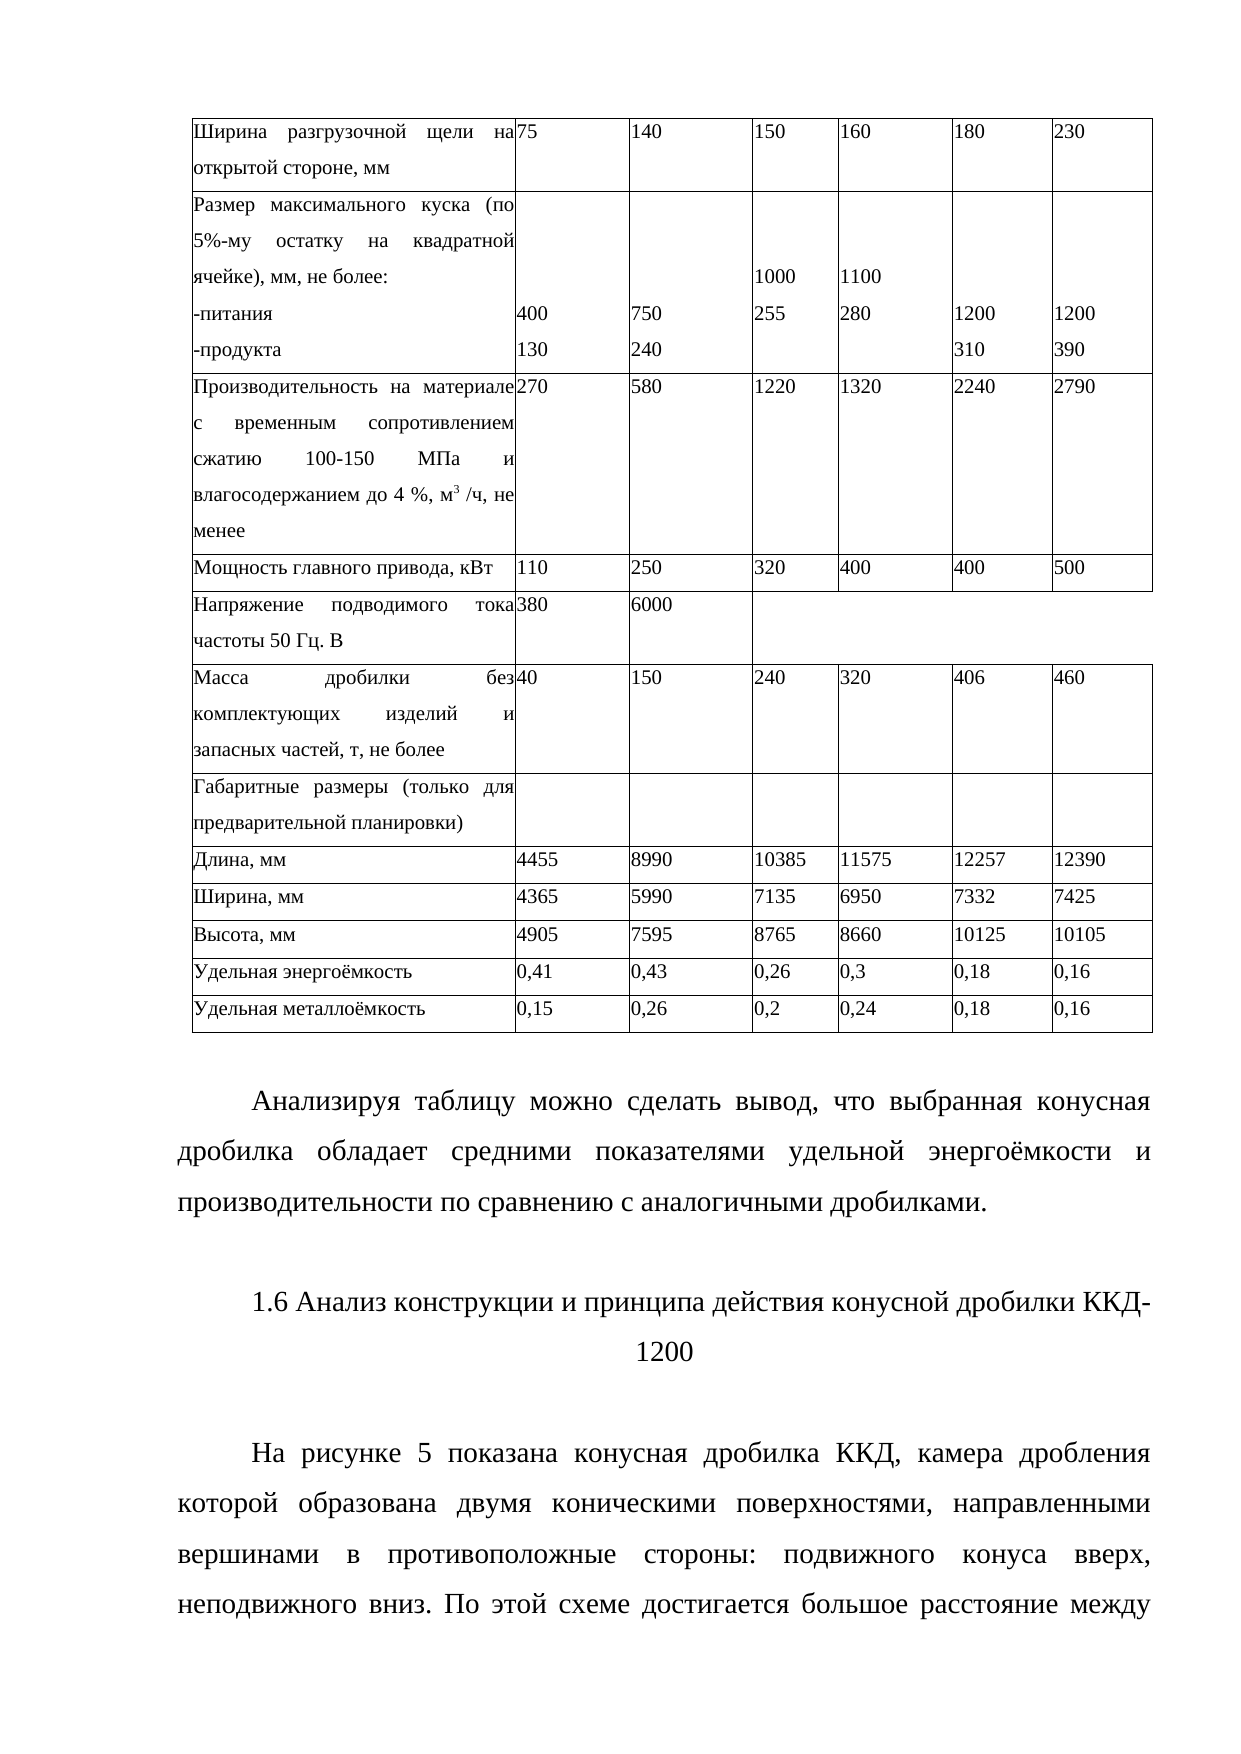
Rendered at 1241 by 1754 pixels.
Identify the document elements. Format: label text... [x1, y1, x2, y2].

table_cell 1320 [839, 374, 952, 554]
table_cell 580 [630, 374, 752, 554]
table_cell 2240 [953, 374, 1052, 554]
table_cell 110 [516, 555, 629, 591]
table_cell 0,43 [630, 959, 752, 994]
table_cell 2790 [1053, 374, 1152, 554]
table_cell 75 [516, 119, 629, 191]
table_cell 0,16 [1053, 996, 1152, 1032]
table_cell 0,18 [953, 996, 1052, 1032]
table_cell 11575 [839, 847, 952, 883]
table_cell 406 [953, 665, 1052, 773]
table_cell 7332 [953, 884, 1052, 920]
table_cell 0,26 [753, 959, 838, 994]
table_cell Высота, мм [193, 921, 515, 957]
table_cell 400 [839, 555, 952, 591]
table_cell 1220 [753, 374, 838, 554]
table_cell 180 [953, 119, 1052, 191]
table_cell 230 [1053, 119, 1152, 191]
table_cell 7425 [1053, 884, 1152, 920]
table_cell 240 [753, 665, 838, 773]
table_cell 8765 [753, 921, 838, 957]
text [177, 1435, 1152, 1620]
table_cell [839, 774, 952, 846]
table_cell 12257 [953, 847, 1052, 883]
table_cell 0,3 [839, 959, 952, 994]
table_cell Напряжение подводимого тока частоты 50 Гц. В [193, 592, 515, 664]
table_cell 0,18 [953, 959, 1052, 994]
table_cell Габаритные размеры (только для предварительной планировки) [193, 774, 515, 846]
table_cell 0,2 [753, 996, 838, 1032]
text Анализируя таблицу можно сделать вывод, что выбранная конусная дробилка обладает средними показателями удельной энергоёмкости и производительности по сравнению с аналогичными дробилками. [177, 1167, 1152, 1217]
table_cell 460 [1053, 665, 1152, 773]
table_cell 500 [1053, 555, 1152, 591]
text 1.6 Анализ конструкции и принципа действия конусной дробилки ККД-1200 [177, 1284, 1152, 1368]
table_cell 400 [953, 555, 1052, 591]
table_cell 140 [630, 119, 752, 191]
table_cell 0,26 [630, 996, 752, 1032]
table_cell 40 [516, 665, 629, 773]
table_cell 0,24 [839, 996, 952, 1032]
table_cell 250 [630, 555, 752, 591]
table_cell 4455 [516, 847, 629, 883]
table_cell [630, 774, 752, 846]
table_cell Масса дробилки без комплектующих изделий и запасных частей, т, не более [193, 665, 515, 773]
table_cell Длина, мм [193, 847, 515, 883]
table_cell 1200 390 [1053, 192, 1152, 372]
table_cell 4905 [516, 921, 629, 957]
table_cell [1053, 774, 1152, 846]
table_cell Ширина разгрузочной щели на открытой стороне, мм [193, 119, 515, 191]
table_cell Ширина, мм [193, 884, 515, 920]
table_cell 320 [839, 665, 952, 773]
table_cell Мощность главного привода, кВт [193, 555, 515, 591]
table_cell 270 [516, 374, 629, 554]
table_cell Удельная металлоёмкость [193, 996, 515, 1032]
table_cell 750 240 [630, 192, 752, 372]
table_cell 150 [753, 119, 838, 191]
table_cell 1000 255 [753, 192, 838, 372]
table_cell 5990 [630, 884, 752, 920]
table_cell 6950 [839, 884, 952, 920]
table_cell Размер максимального куска (по 5%-му остатку на квадратной ячейке), мм, не более: -питания -продукта [193, 192, 515, 372]
table_cell 7135 [753, 884, 838, 920]
table_cell 0,15 [516, 996, 629, 1032]
table_cell 8660 [839, 921, 952, 957]
table_cell Производительность на материале с временным сопротивлением сжатию 100-150 МПа и влагосодержанием до 4 %, м3 /ч, не менее [193, 374, 515, 554]
table_cell 1200 310 [953, 192, 1052, 372]
table_cell 160 [839, 119, 952, 191]
table_cell [953, 774, 1052, 846]
table_cell 10385 [753, 847, 838, 883]
table_cell 6000 [630, 592, 752, 664]
table_cell 150 [630, 665, 752, 773]
table_cell Удельная энергоёмкость [193, 959, 515, 994]
table_cell 1100 280 [839, 192, 952, 372]
table_cell 0,16 [1053, 959, 1152, 994]
table_cell 400 130 [516, 192, 629, 372]
table_cell 4365 [516, 884, 629, 920]
table_cell 0,41 [516, 959, 629, 994]
table_cell 8990 [630, 847, 752, 883]
table_cell 12390 [1053, 847, 1152, 883]
table_cell 10105 [1053, 921, 1152, 957]
table_cell 380 [516, 592, 629, 664]
text Анализируя таблицу можно сделать вывод, что выбранная конусная дробилка обладает средними показателями удельной энергоёмкости и производительности по сравнению с аналогичными дробилками. [177, 1083, 1152, 1133]
table_cell 320 [753, 555, 838, 591]
table_cell [516, 774, 629, 846]
table_cell 10125 [953, 921, 1052, 957]
table_cell 7595 [630, 921, 752, 957]
table_cell [753, 774, 838, 846]
